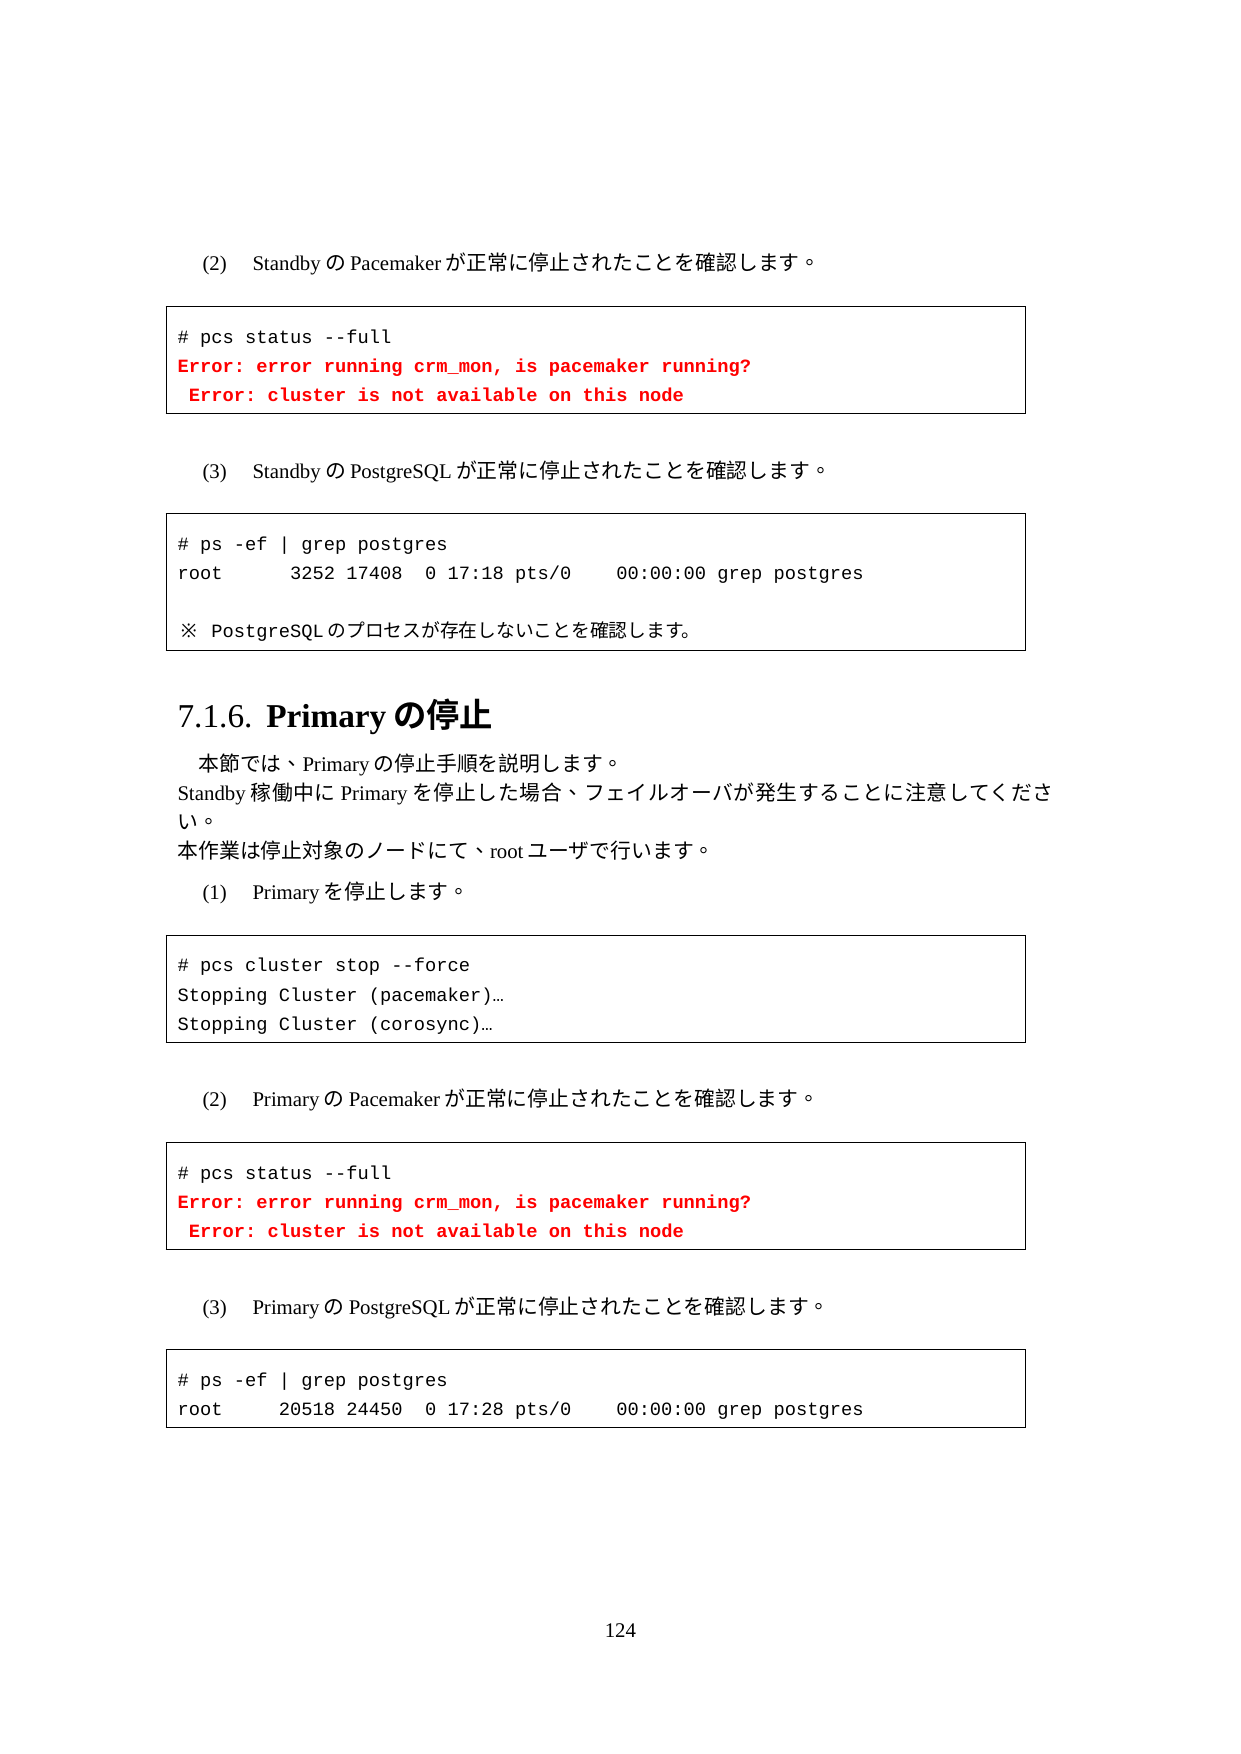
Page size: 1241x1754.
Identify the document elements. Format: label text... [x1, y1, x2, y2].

list PrimaryのPostgreSQLが正常に停止されたことを確認します。 [202, 1292, 1063, 1320]
table_header # pcs cluster stop --force Stopping Cluster (pacemaker)… Stopping Cluster (corosync)… [167, 936, 1025, 1042]
table_header # pcs status --full Error: error running crm_mon, is pacemaker running? Error: cluster is not available on this node [167, 307, 1025, 413]
table_header # pcs status --full Error: error running crm_mon, is pacemaker running? Error: cluster is not available on this node [167, 1143, 1025, 1249]
subtitle Primaryの停止 [177, 692, 1063, 738]
list StandbyのPostgreSQLが正常に停止されたことを確認します。 [202, 456, 1063, 484]
table_header # ps -ef | grep postgres root 3252 17408 0 17:18 pts/0 00:00:00 grep postgres ※ PostgreSQLのプロセスが存在しないことを確認します。 [167, 514, 1025, 649]
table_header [167, 1350, 1025, 1427]
list Primaryを停止します。 [202, 877, 1063, 906]
text 本作業は停止対象のノードにて、rootユーザで行います。 [177, 836, 1054, 865]
list StandbyのPacemakerが正常に停止されたことを確認します。 [202, 248, 1063, 277]
list PrimaryのPacemakerが正常に停止されたことを確認します。 [202, 1084, 1063, 1113]
text Standby稼働中にPrimaryを停止した場合、フェイルオーバが発生することに注意してください。 [177, 777, 1054, 836]
text 本節では、Primaryの停止手順を説明します。 [177, 748, 1054, 777]
